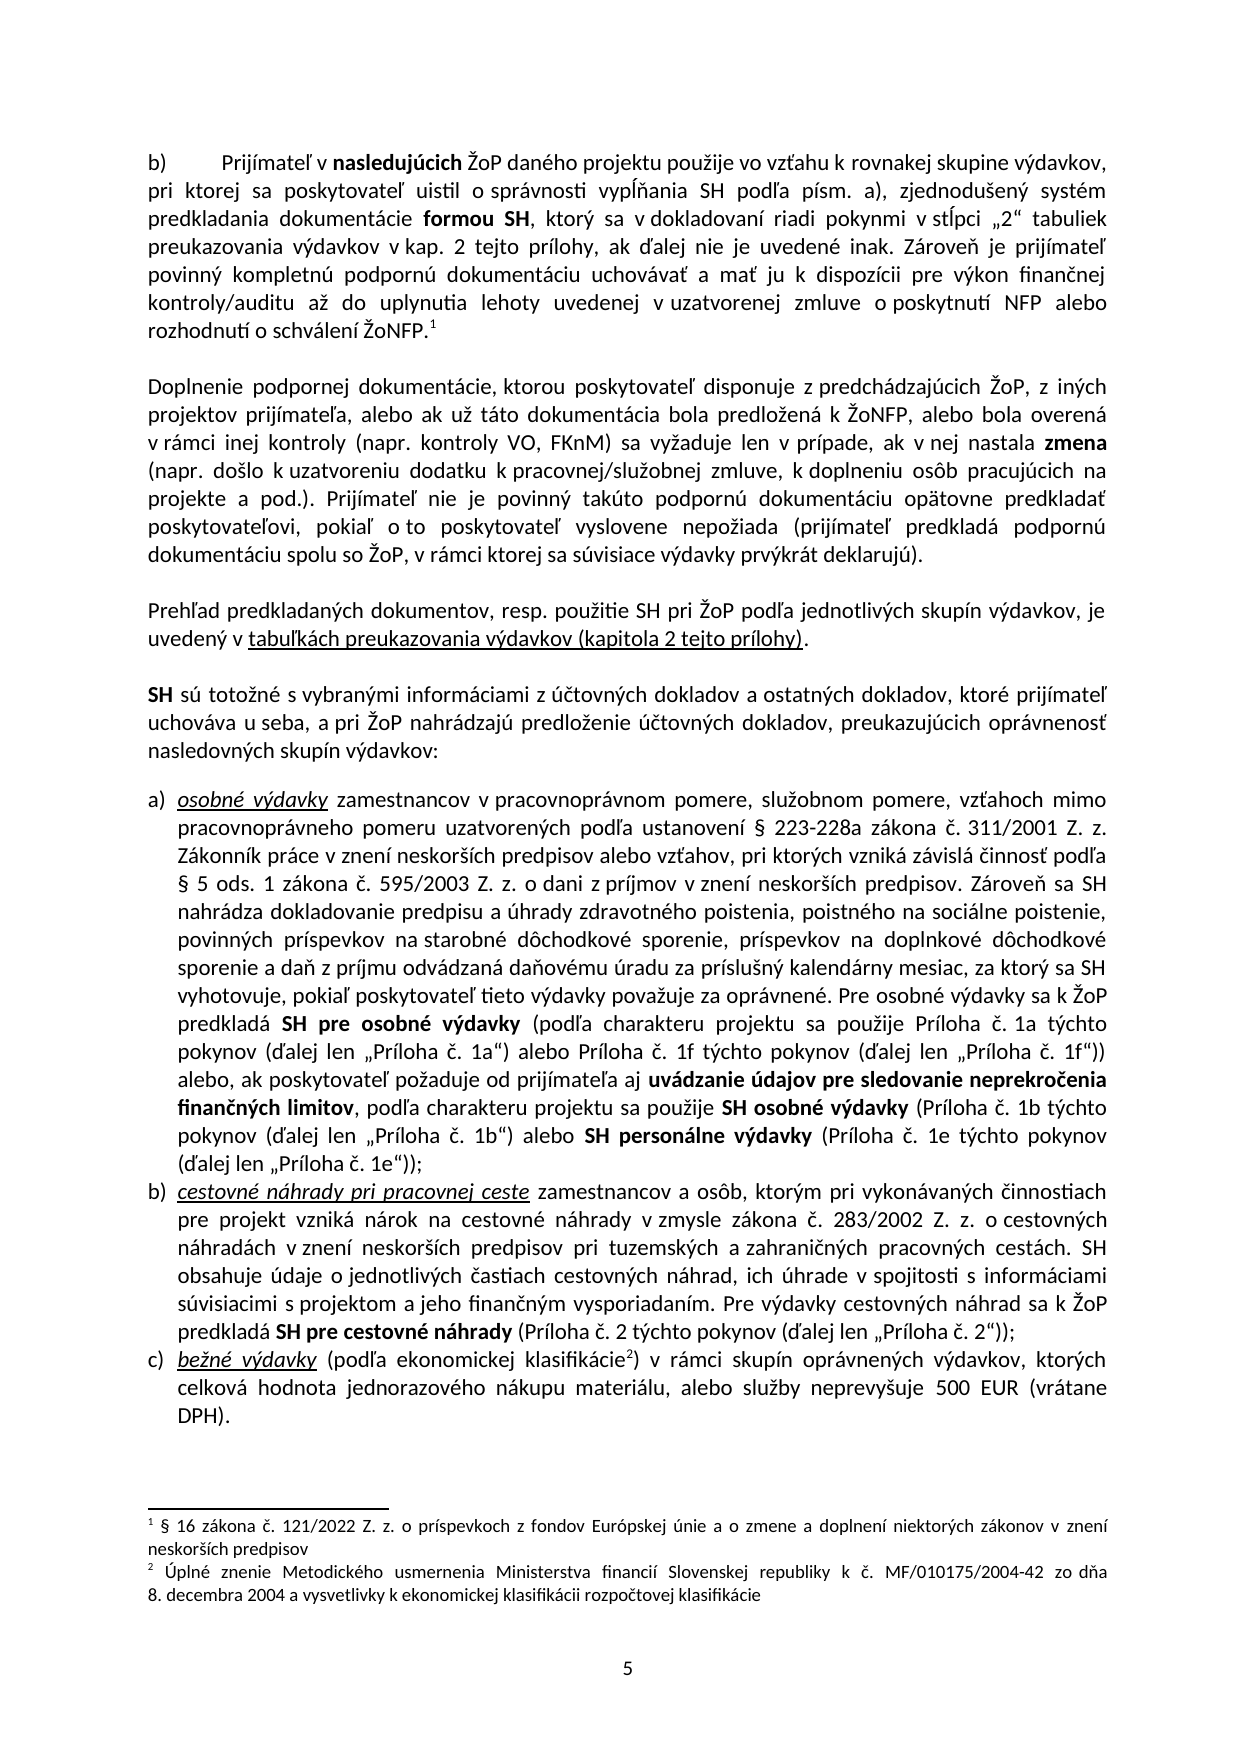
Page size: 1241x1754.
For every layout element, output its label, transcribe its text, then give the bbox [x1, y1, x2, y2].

text SH sú totožné s vybranými informáciami z účtovných dokladov a ostatných dokladov, ktoré prijímateľ uchováva u seba, a pri ŽoP nahrádzajú predloženie účtovných dokladov, preukazujúcich oprávnenosť nasledovných skupín výdavkov: [148, 680, 1107, 764]
list cestovné náhrady pri pracovnej ceste zamestnancov a osôb, ktorým pri vykonávaných činnostiach pre projekt vzniká nárok na cestovné náhrady v zmysle zákona č. 283/2002 Z. z. o cestovných náhradách v znení neskorších predpisov pri tuzemských a zahraničných pracovných cestách. SH obsahuje údaje o jednotlivých častiach cestovných náhrad, ich úhrade v spojitosti s informáciami súvisiacimi s projektom a jeho finančným vysporiadaním. Pre výdavky cestovných náhrad sa k ŽoP predkladá SH pre cestovné náhrady (Príloha č. 2 týchto pokynov (ďalej len „Príloha č. 2“)); [148, 1177, 1107, 1345]
list Prijímateľ v nasledujúcich ŽoP daného projektu použije vo vzťahu k rovnakej skupine výdavkov, pri ktorej sa poskytovateľ uistil o správnosti vypĺňania SH podľa písm. a), zjednodušený systém predkladania dokumentácie formou SH, ktorý sa v dokladovaní riadi pokynmi v stĺpci „2“ tabuliek preukazovania výdavkov v kap. 2 tejto prílohy, ak ďalej nie je uvedené inak. Zároveň je prijímateľ povinný kompletnú podpornú dokumentáciu uchovávať a mať ju k dispozícii pre výkon finančnej kontroly/auditu až do uplynutia lehoty uvedenej v uzatvorenej zmluve o poskytnutí NFP alebo rozhodnutí o schválení ŽoNFP. [148, 148, 1107, 344]
text Doplnenie podpornej dokumentácie, ktorou poskytovateľ disponuje z predchádzajúcich ŽoP, z iných projektov prijímateľa, alebo ak už táto dokumentácia bola predložená k ŽoNFP, alebo bola overená v rámci inej kontroly (napr. kontroly VO, FKnM) sa vyžaduje len v prípade, ak v nej nastala zmena (napr. došlo k uzatvoreniu dodatku k pracovnej/služobnej zmluve, k doplneniu osôb pracujúcich na projekte a pod.). Prijímateľ nie je povinný takúto podpornú dokumentáciu opätovne predkladať poskytovateľovi, pokiaľ o to poskytovateľ vyslovene nepožiada (prijímateľ predkladá podpornú dokumentáciu spolu so ŽoP, v rámci ktorej sa súvisiace výdavky prvýkrát deklarujú). [148, 372, 1107, 568]
list bežné výdavky (podľa ekonomickej klasifikácie) v rámci skupín oprávnených výdavkov, ktorých celková hodnota jednorazového nákupu materiálu, alebo služby neprevyšuje 500 EUR (vrátane DPH). [148, 1345, 1107, 1429]
list Prehľad predkladaných dokumentov, resp. použitie SH pri ŽoP podľa jednotlivých skupín výdavkov, je uvedený v tabuľkách preukazovania výdavkov (kapitola 2 tejto prílohy). [148, 596, 1107, 652]
list osobné výdavky zamestnancov v pracovnoprávnom pomere, služobnom pomere, vzťahoch mimo pracovnoprávneho pomeru uzatvorených podľa ustanovení § 223-228a zákona č. 311/2001 Z. z. Zákonník práce v znení neskorších predpisov alebo vzťahov, pri ktorých vzniká závislá činnosť podľa § 5 ods. 1 zákona č. 595/2003 Z. z. o dani z príjmov v znení neskorších predpisov. Zároveň sa SH nahrádza dokladovanie predpisu a úhrady zdravotného poistenia, poistného na sociálne poistenie, povinných príspevkov na starobné dôchodkové sporenie, príspevkov na doplnkové dôchodkové sporenie a daň z príjmu odvádzaná daňovému úradu za príslušný kalendárny mesiac, za ktorý sa SH vyhotovuje, pokiaľ poskytovateľ tieto výdavky považuje za oprávnené. Pre osobné výdavky sa k ŽoP predkladá SH pre osobné výdavky (podľa charakteru projektu sa použije Príloha č. 1a týchto pokynov (ďalej len „Príloha č. 1a“) alebo Príloha č. 1f týchto pokynov (ďalej len „Príloha č. 1f“)) alebo, ak poskytovateľ požaduje od prijímateľa aj uvádzanie údajov pre sledovanie neprekročenia finančných limitov, podľa charakteru projektu sa použije SH osobné výdavky (Príloha č. 1b týchto pokynov (ďalej len „Príloha č. 1b“) alebo SH personálne výdavky (Príloha č. 1e týchto pokynov (ďalej len „Príloha č. 1e“)); [148, 785, 1107, 1177]
